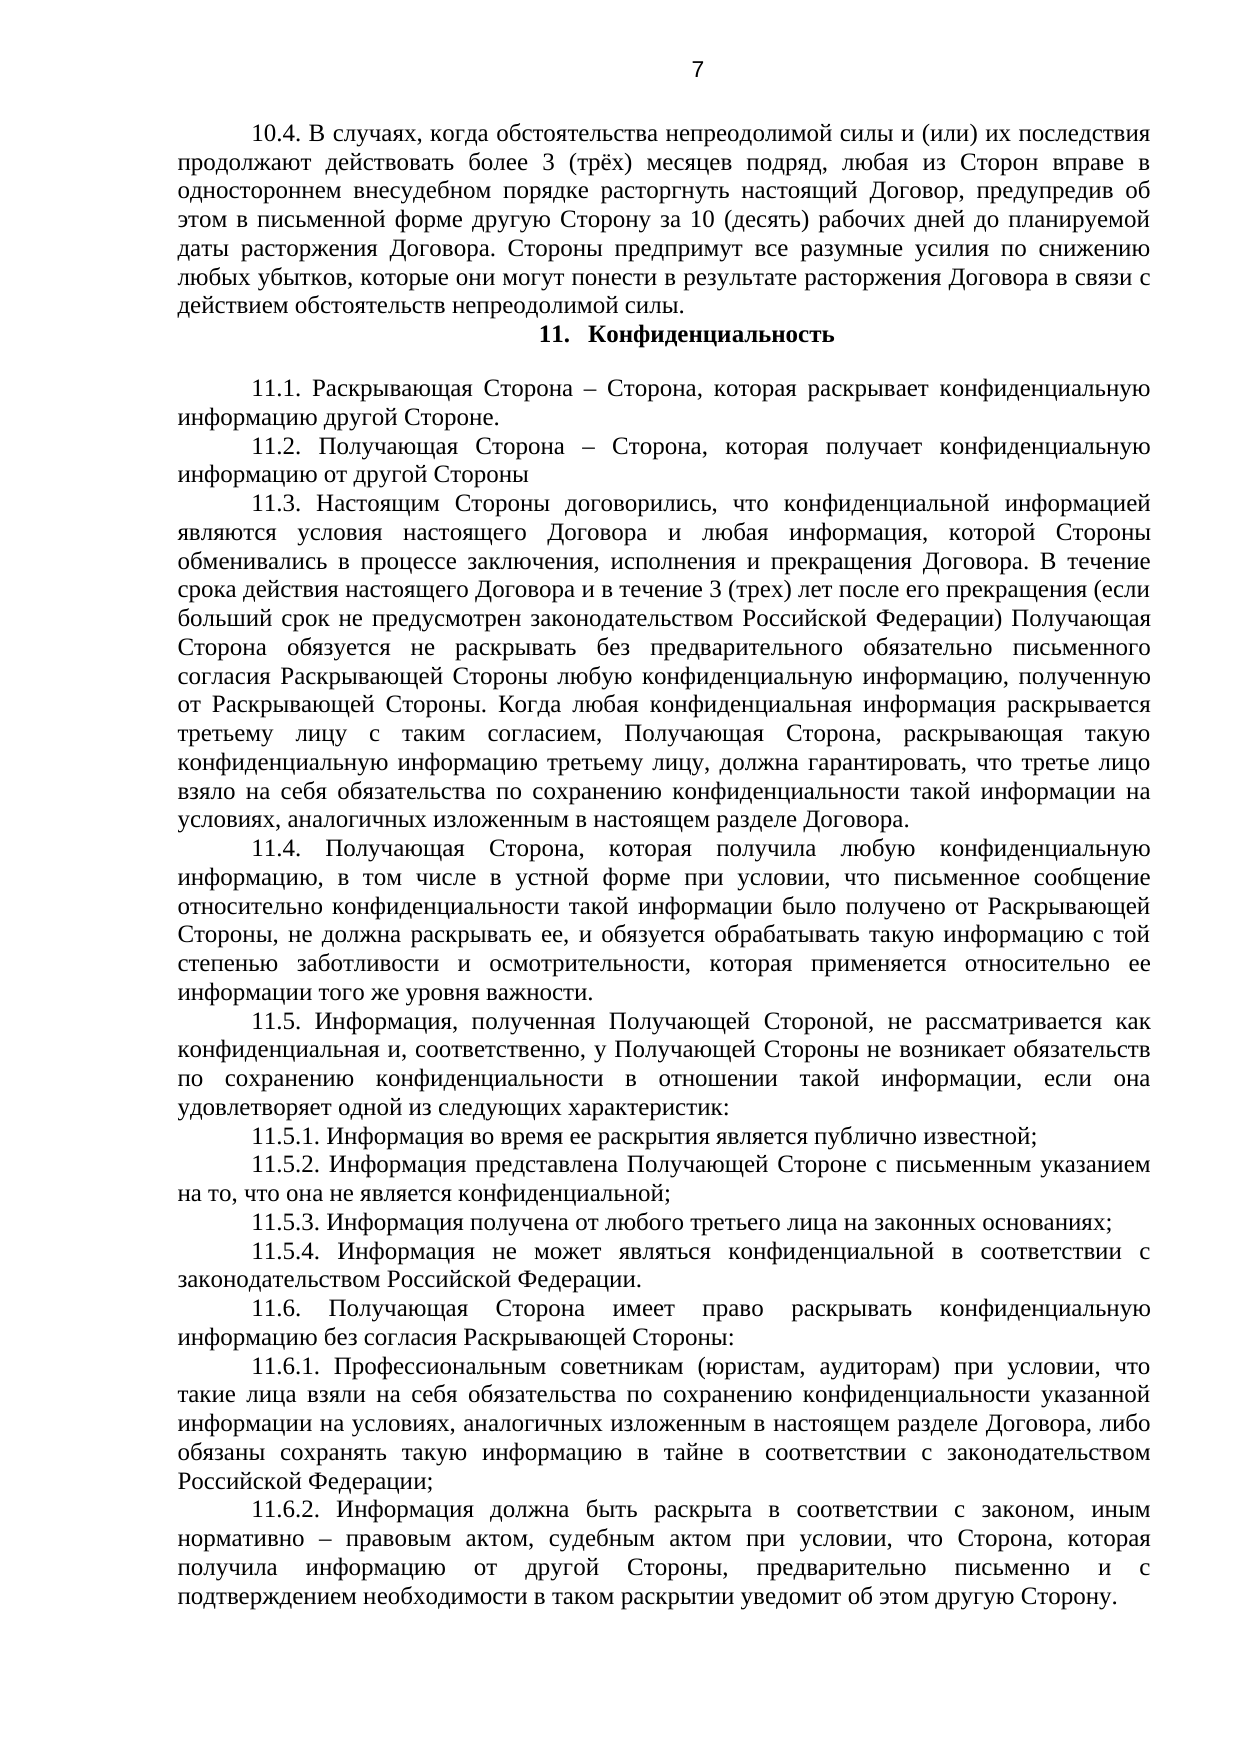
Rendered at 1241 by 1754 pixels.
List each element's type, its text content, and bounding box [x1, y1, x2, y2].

text 11.3. Настоящим Стороны договорились, что конфиденциальной информацией являются условия настоящего Договора и любая информация, которой Стороны обменивались в процессе заключения, исполнения и прекращения Договора. В течение срока действия настоящего Договора и в течение 3 (трех) лет после его прекращения (если больший срок не предусмотрен законодательством Российской Федерации) Получающая Сторона обязуется не раскрывать без предварительного обязательно письменного согласия Раскрывающей Стороны любую конфиденциальную информацию, полученную от Раскрывающей Стороны. Когда любая конфиденциальная информация раскрывается третьему лицу с таким согласием, Получающая Сторона, раскрывающая такую конфиденциальную информацию третьему лицу, должна гарантировать, что третье лицо взяло на себя обязательства по сохранению конфиденциальности такой информации на условиях, аналогичных изложенным в настоящем разделе Договора. [177, 488, 1152, 833]
text 11.5.4. Информация не может являться конфиденциальной в соответствии с законодательством Российской Федерации. [177, 1236, 1152, 1293]
text 11.1. Раскрывающая Сторона – Сторона, которая раскрывает конфиденциальную информацию другой Стороне. [177, 373, 1152, 431]
text 11.4. Получающая Сторона, которая получила любую конфиденциальную информацию, в том числе в устной форме при условии, что письменное сообщение относительно конфиденциальности такой информации было получено от Раскрывающей Стороны, не должна раскрывать ее, и обязуется обрабатывать такую информацию с той степенью заботливости и осмотрительности, которая применяется относительно ее информации того же уровня важности. [177, 833, 1152, 1006]
text 11.5.2. Информация представлена Получающей Стороне с письменным указанием на то, что она не является конфиденциальной; [177, 1149, 1152, 1207]
list Конфиденциальность [177, 319, 1152, 348]
text 11.5.3. Информация получена от любого третьего лица на законных основаниях; [177, 1207, 1152, 1236]
text 11.2. Получающая Сторона – Сторона, которая получает конфиденциальную информацию от другой Стороны [177, 431, 1152, 488]
text 11.6.2. Информация должна быть раскрыта в соответствии с законом, иным нормативно – правовым актом, судебным актом при условии, что Сторона, которая получила информацию от другой Стороны, предварительно письменно и с подтверждением необходимости в таком раскрытии уведомит об этом другую Сторону. [177, 1494, 1152, 1609]
text 11.6.1. Профессиональным советникам (юристам, аудиторам) при условии, что такие лица взяли на себя обязательства по сохранению конфиденциальности указанной информации на условиях, аналогичных изложенным в настоящем разделе Договора, либо обязаны сохранять такую информацию в тайне в соответствии с законодательством Российской Федерации; [177, 1351, 1152, 1494]
text 10.4. В случаях, когда обстоятельства непреодолимой силы и (или) их последствия продолжают действовать более 3 (трёх) месяцев подряд, любая из Сторон вправе в одностороннем внесудебном порядке расторгнуть настоящий Договор, предупредив об этом в письменной форме другую Сторону за 10 (десять) рабочих дней до планируемой даты расторжения Договора. Стороны предпримут все разумные усилия по снижению любых убытков, которые они могут понести в результате расторжения Договора в связи с действием обстоятельств непреодолимой силы. [177, 118, 1152, 319]
text 11.6. Получающая Сторона имеет право раскрывать конфиденциальную информацию без согласия Раскрывающей Стороны: [177, 1293, 1152, 1351]
text 11.5. Информация, полученная Получающей Стороной, не рассматривается как конфиденциальная и, соответственно, у Получающей Стороны не возникает обязательств по сохранению конфиденциальности в отношении такой информации, если она удовлетворяет одной из следующих характеристик: [177, 1006, 1152, 1121]
text 11.5.1. Информация во время ее раскрытия является публично известной; [177, 1121, 1152, 1149]
